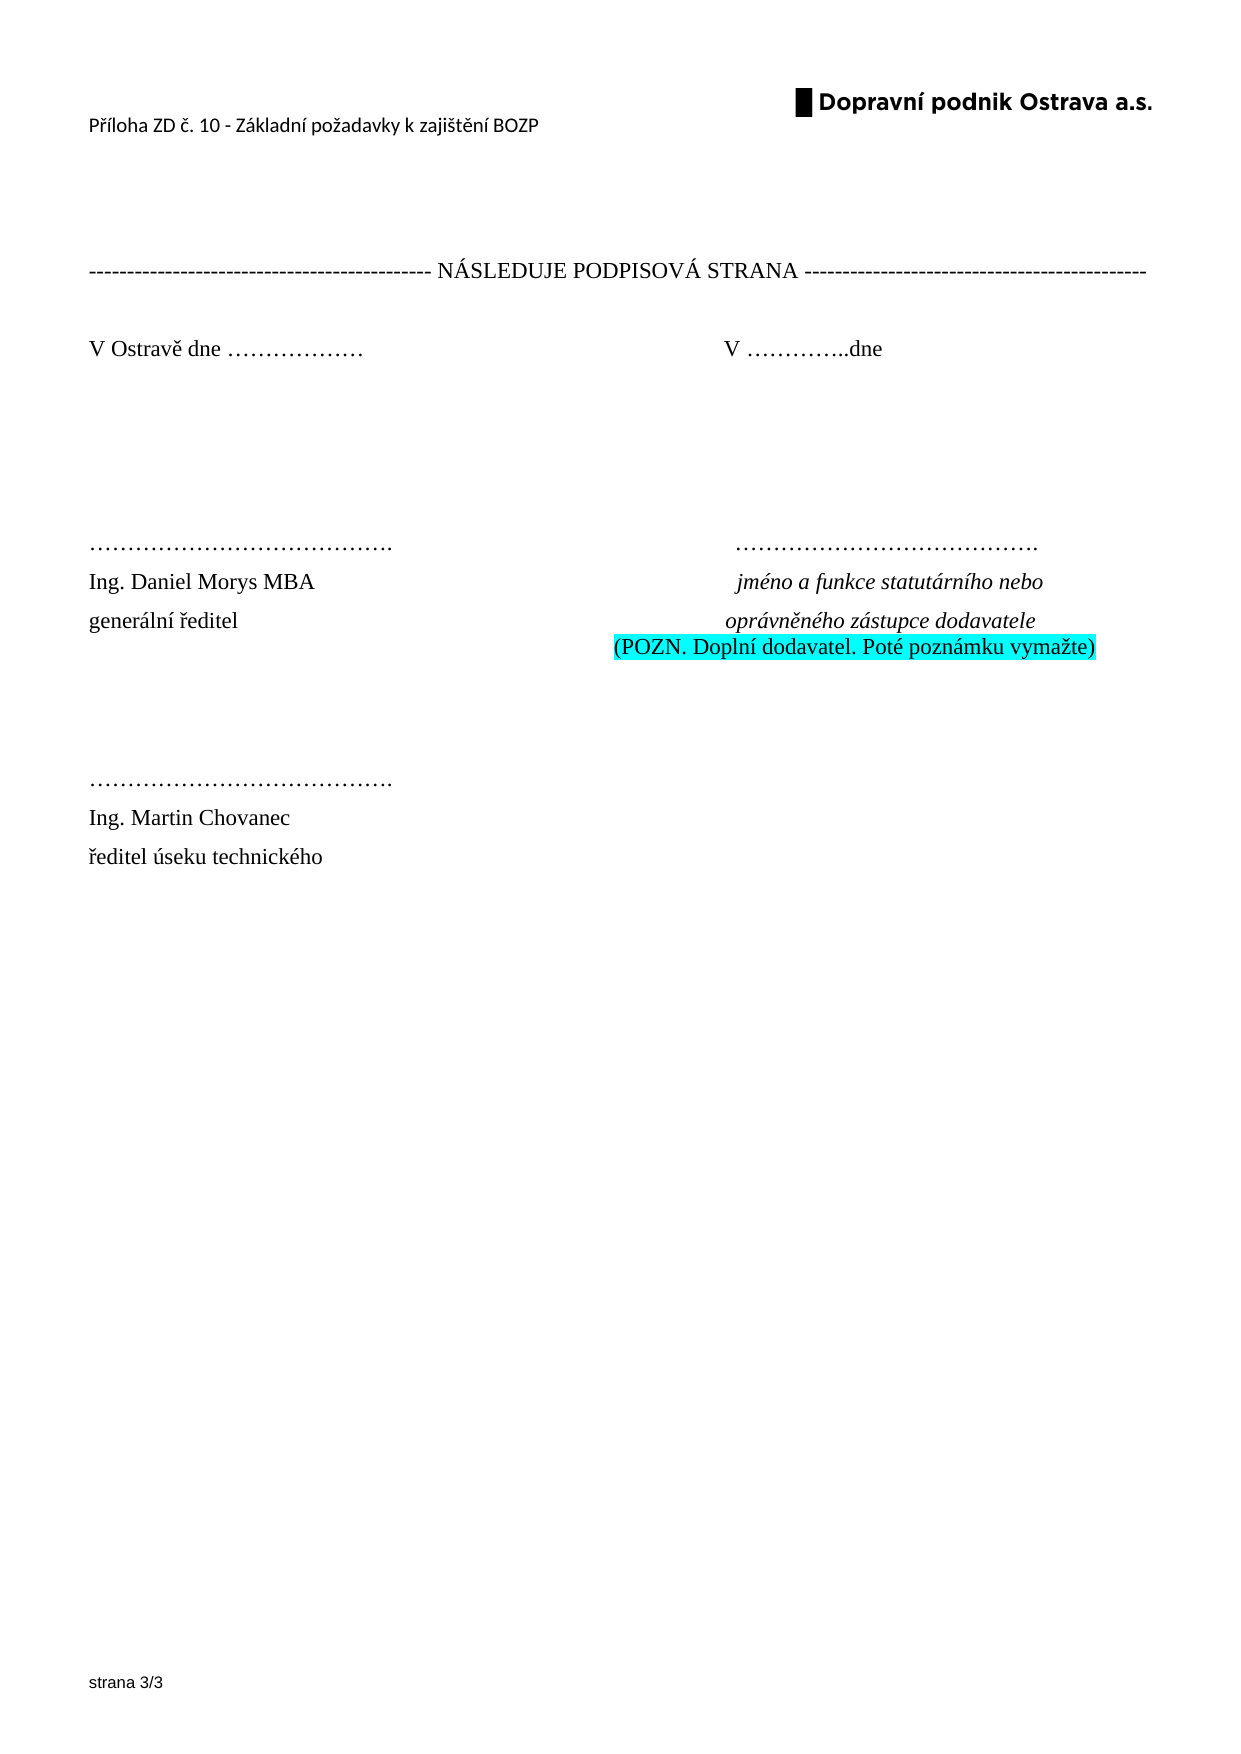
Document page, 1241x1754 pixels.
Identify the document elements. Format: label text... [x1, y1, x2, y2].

text …………………………………. [89, 765, 1149, 792]
list (POZN. Doplní dodavatel. Poté poznámku vymažte) [614, 633, 1152, 660]
text Ing. Martin Chovanec [89, 804, 1149, 830]
list ředitel úseku technického [89, 843, 1152, 869]
list generální ředitel oprávněného zástupce dodavatele [89, 607, 1152, 633]
text …………………………………. …………………………………. [89, 529, 1149, 556]
picture [795, 88, 1152, 117]
text Ing. Daniel Morys MBA jméno a funkce statutárního nebo [89, 568, 1149, 594]
text --------------------------------------------- NÁSLEDUJE PODPISOVÁ STRANA --------------------------------------------- [89, 257, 1149, 284]
text V Ostravě dne ……………… V …………..dne [89, 335, 1149, 361]
